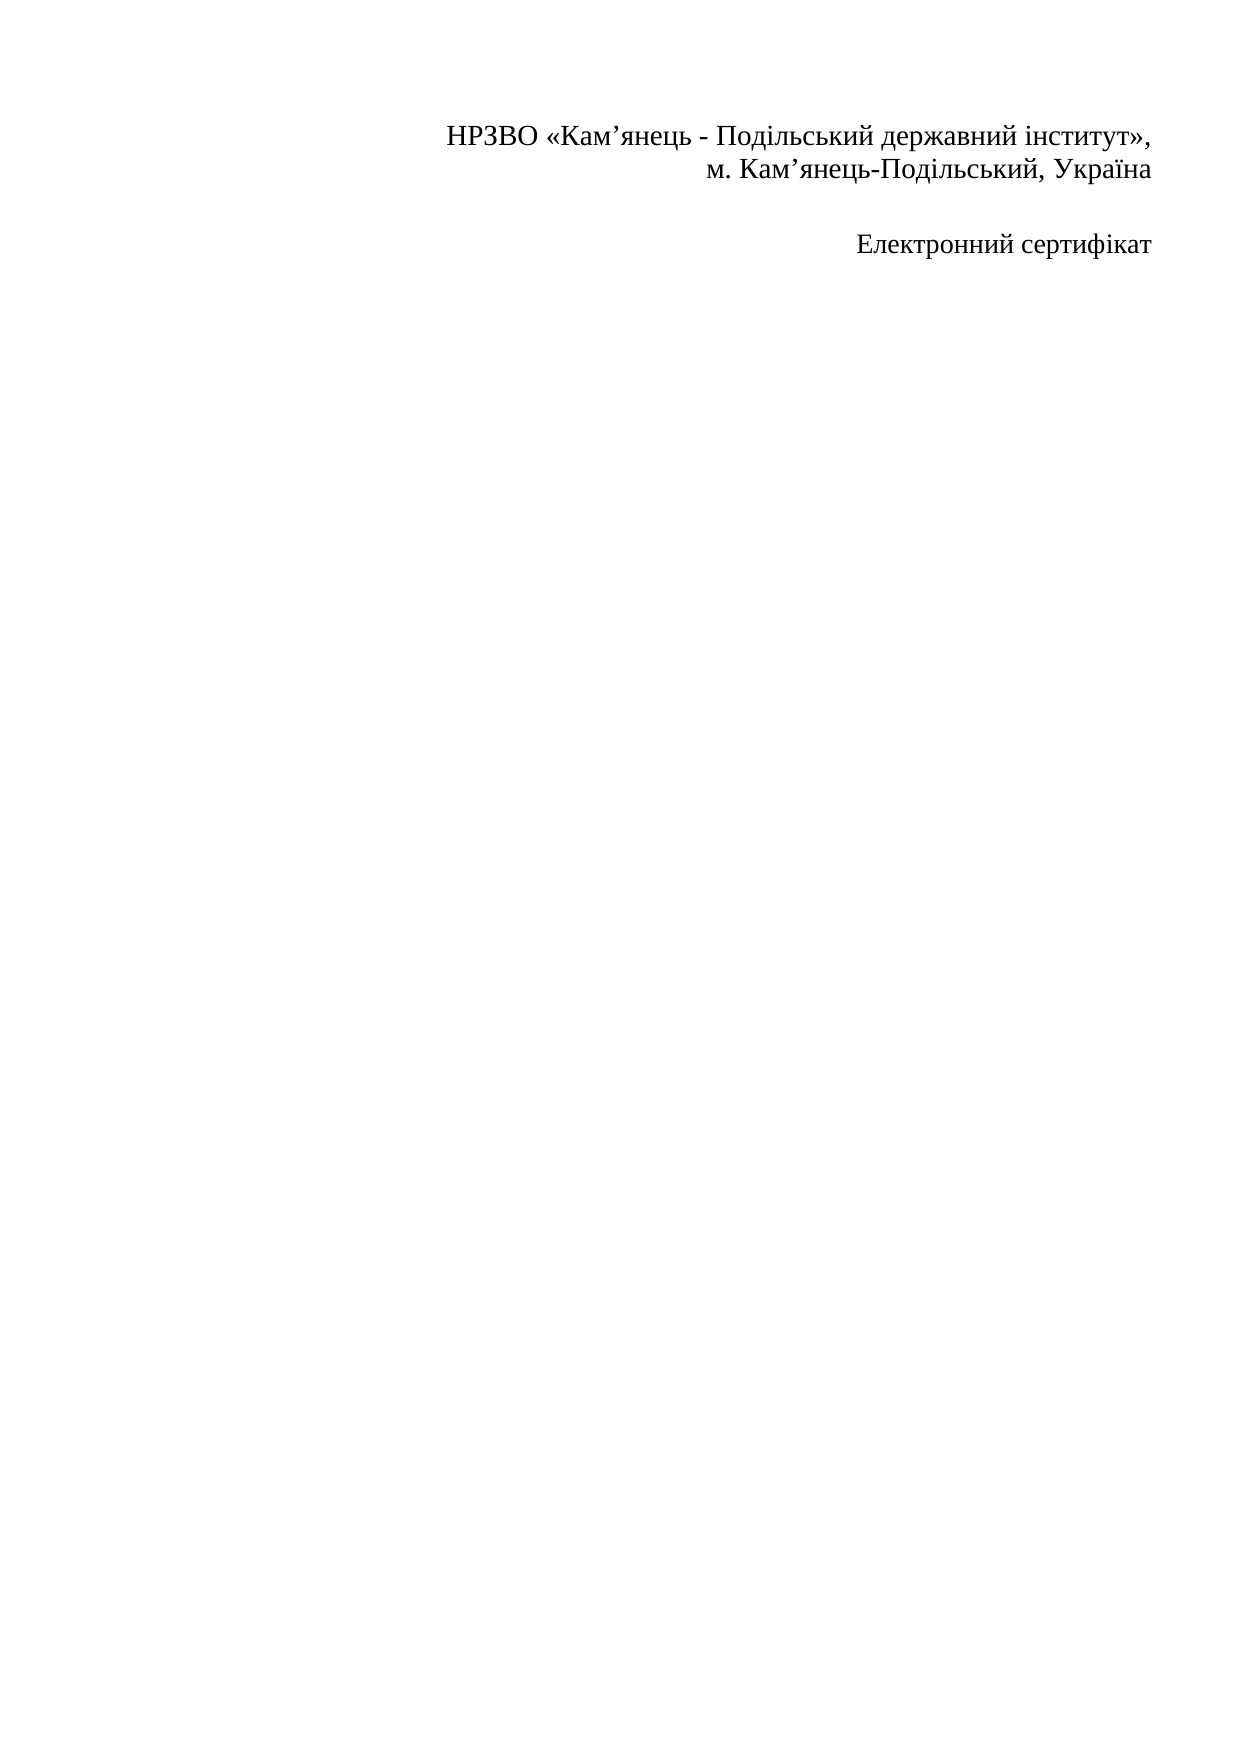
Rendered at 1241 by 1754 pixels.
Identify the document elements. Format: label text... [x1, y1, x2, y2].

text м. Кам’янець-Подільський, Україна [118, 152, 1152, 185]
text Електронний сертифікат [118, 227, 1152, 259]
text НРЗВО «Кам’янець - Подільський державний інститут», [118, 118, 1152, 152]
